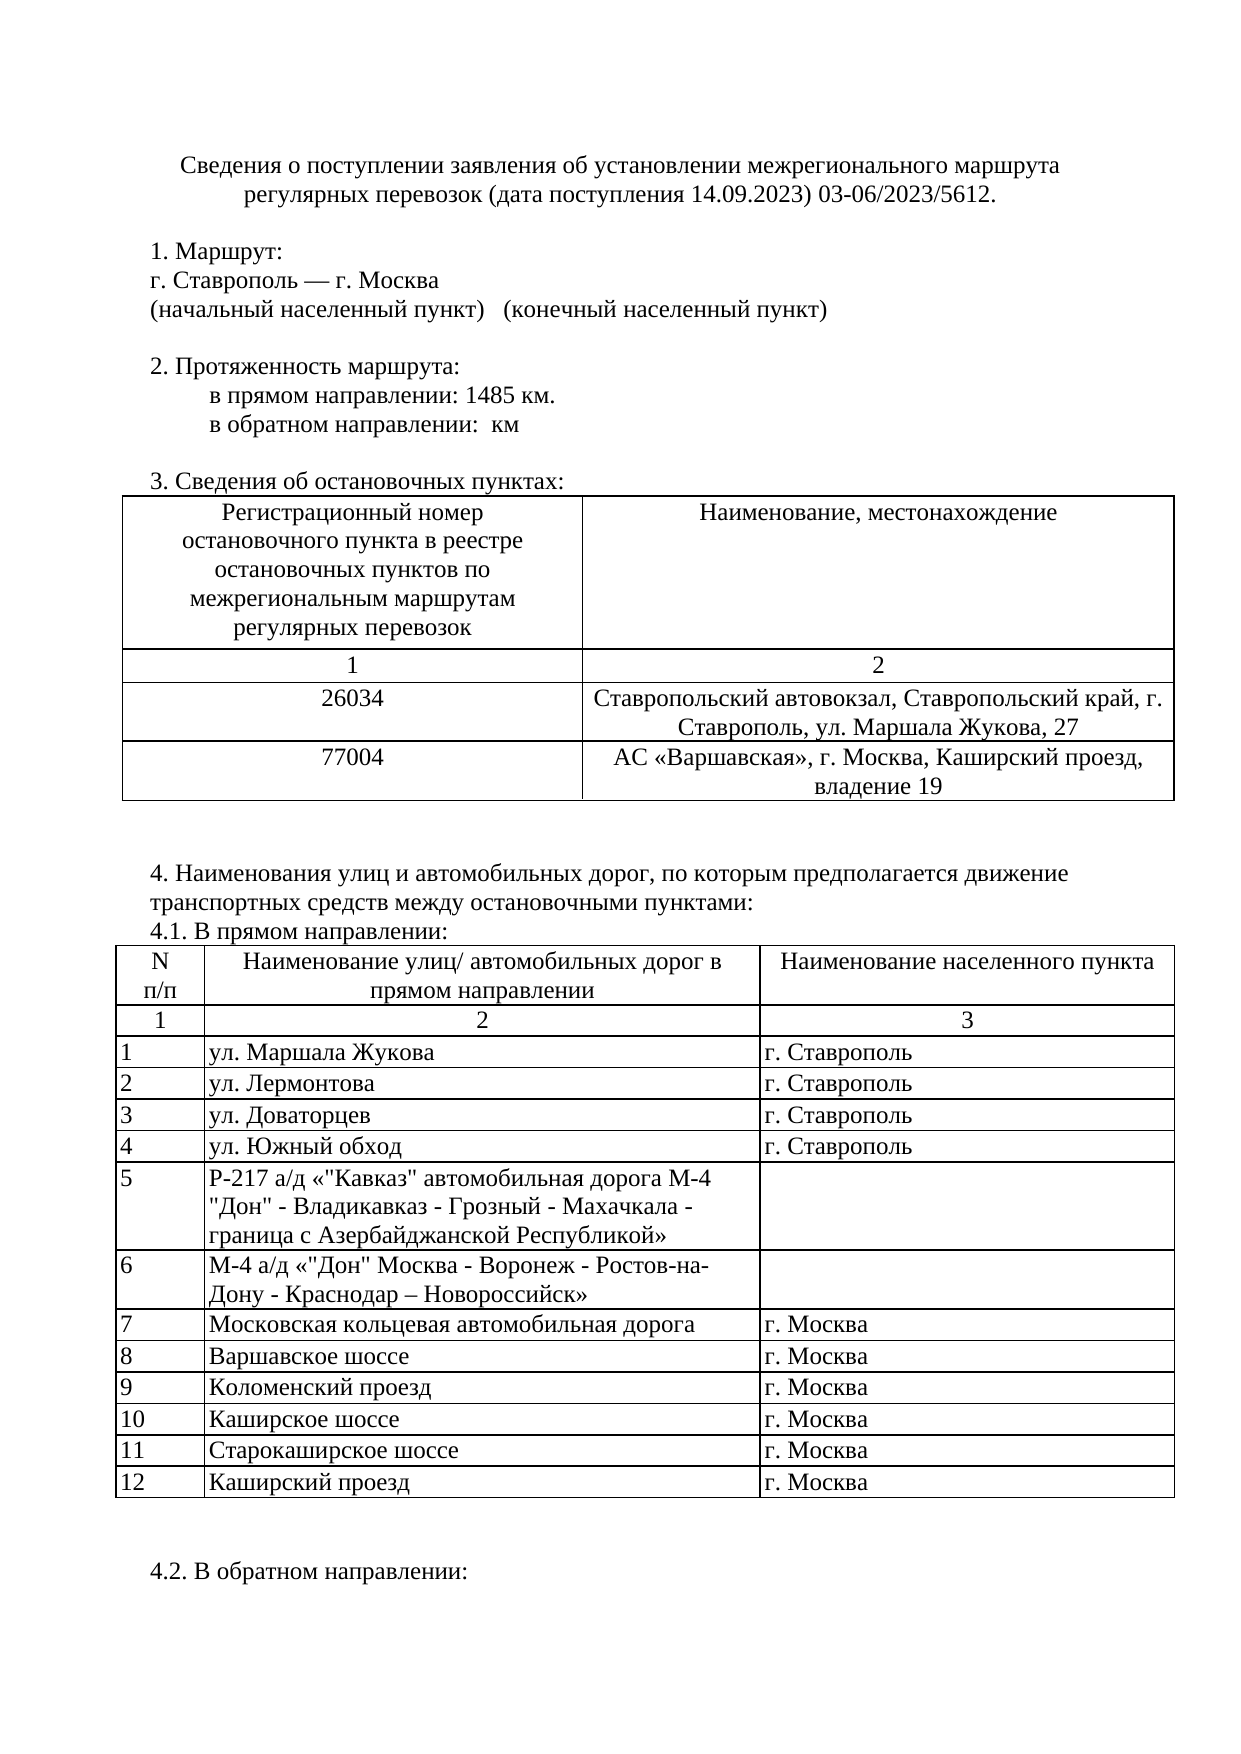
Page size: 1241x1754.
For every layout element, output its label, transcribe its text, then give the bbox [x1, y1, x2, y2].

table_header Регистрационный номер остановочного пункта в реестре остановочных пунктов по межрегиональным маршрутам регулярных перевозок [123, 497, 582, 648]
table_cell 2 [117, 1068, 204, 1098]
table_cell 8 [117, 1341, 204, 1371]
table_cell 7 [117, 1310, 204, 1339]
text 4.1. В прямом направлении: [150, 916, 1090, 945]
table_cell Каширское шоссе [205, 1404, 759, 1434]
table_cell 1 [117, 1006, 204, 1035]
table_cell г. Ставрополь [761, 1131, 1174, 1161]
table_cell ул. Маршала Жукова [205, 1037, 759, 1067]
text в обратном направлении: км [150, 409, 1090, 437]
table_cell г. Ставрополь [761, 1100, 1174, 1130]
table_cell Каширский проезд [205, 1467, 759, 1497]
text 2. Протяженность маршрута: [150, 351, 1090, 380]
table_cell 11 [117, 1436, 204, 1465]
table_cell 1 [117, 1037, 204, 1067]
text 1. Маршрут: [150, 236, 1090, 265]
table_cell 2 [205, 1006, 759, 1035]
table_cell 3 [761, 1006, 1174, 1035]
table_cell Р-217 а/д «"Кавказ" автомобильная дорога М-4 "Дон" - Владикавказ - Грозный - Махачкала - граница с Азербайджанской Республикой» [205, 1163, 759, 1249]
table_header Наименование, местонахождение [583, 497, 1173, 648]
text 4. Наименования улиц и автомобильных дорог, по которым предполагается движение транспортных средств между остановочными пунктами: [150, 858, 1090, 916]
table_cell 6 [117, 1251, 204, 1308]
table_cell 3 [117, 1100, 204, 1130]
table_header N п/п [117, 946, 204, 1004]
table_cell Московская кольцевая автомобильная дорога [205, 1310, 759, 1339]
table_cell г. Москва [761, 1404, 1174, 1434]
table_cell Старокаширское шоссе [205, 1436, 759, 1465]
table_cell 10 [117, 1404, 204, 1434]
table_cell [761, 1163, 1174, 1249]
text г. Ставрополь — г. Москва [150, 265, 1090, 294]
table_cell Варшавское шоссе [205, 1341, 759, 1371]
table_cell 5 [117, 1163, 204, 1249]
table_cell г. Москва [761, 1310, 1174, 1339]
table_cell 4 [117, 1131, 204, 1161]
table_header Наименование улиц/ автомобильных дорог в прямом направлении [205, 946, 759, 1004]
table_cell 2 [583, 650, 1173, 681]
table_cell 12 [117, 1467, 204, 1497]
table_cell М-4 а/д «"Дон" Москва - Воронеж - Ростов-на-Дону - Краснодар – Новороссийск» [205, 1251, 759, 1308]
table_cell 77004 [123, 742, 582, 799]
table_cell ул. Южный обход [205, 1131, 759, 1161]
table_cell г. Москва [761, 1341, 1174, 1371]
text Сведения о поступлении заявления об установлении межрегионального маршрута регулярных перевозок (дата поступления 14.09.2023) 03-06/2023/5612. [150, 150, 1090, 207]
table_cell г. Ставрополь [761, 1068, 1174, 1098]
table_cell [761, 1251, 1174, 1308]
text в прямом направлении: 1485 км. [150, 380, 1090, 409]
table_cell Ставропольский автовокзал, Ставропольский край, г. Ставрополь, ул. Маршала Жукова, 27 [583, 683, 1173, 740]
table_cell г. Москва [761, 1436, 1174, 1465]
table_cell г. Ставрополь [761, 1037, 1174, 1067]
table_header Наименование населенного пункта [761, 946, 1174, 1004]
table_cell ул. Лермонтова [205, 1068, 759, 1098]
text (начальный населенный пункт) (конечный населенный пункт) [150, 294, 1090, 322]
table_cell АС «Варшавская», г. Москва, Каширский проезд, владение 19 [583, 742, 1173, 799]
table_cell ул. Доваторцев [205, 1100, 759, 1130]
table_cell 1 [123, 650, 582, 681]
table_cell г. Москва [761, 1467, 1174, 1497]
text 4.2. В обратном направлении: [150, 1556, 1090, 1584]
text 3. Сведения об остановочных пунктах: [150, 466, 1090, 495]
table_cell г. Москва [761, 1373, 1174, 1402]
table_cell 9 [117, 1373, 204, 1402]
table_cell Коломенский проезд [205, 1373, 759, 1402]
table_cell 26034 [123, 683, 582, 740]
